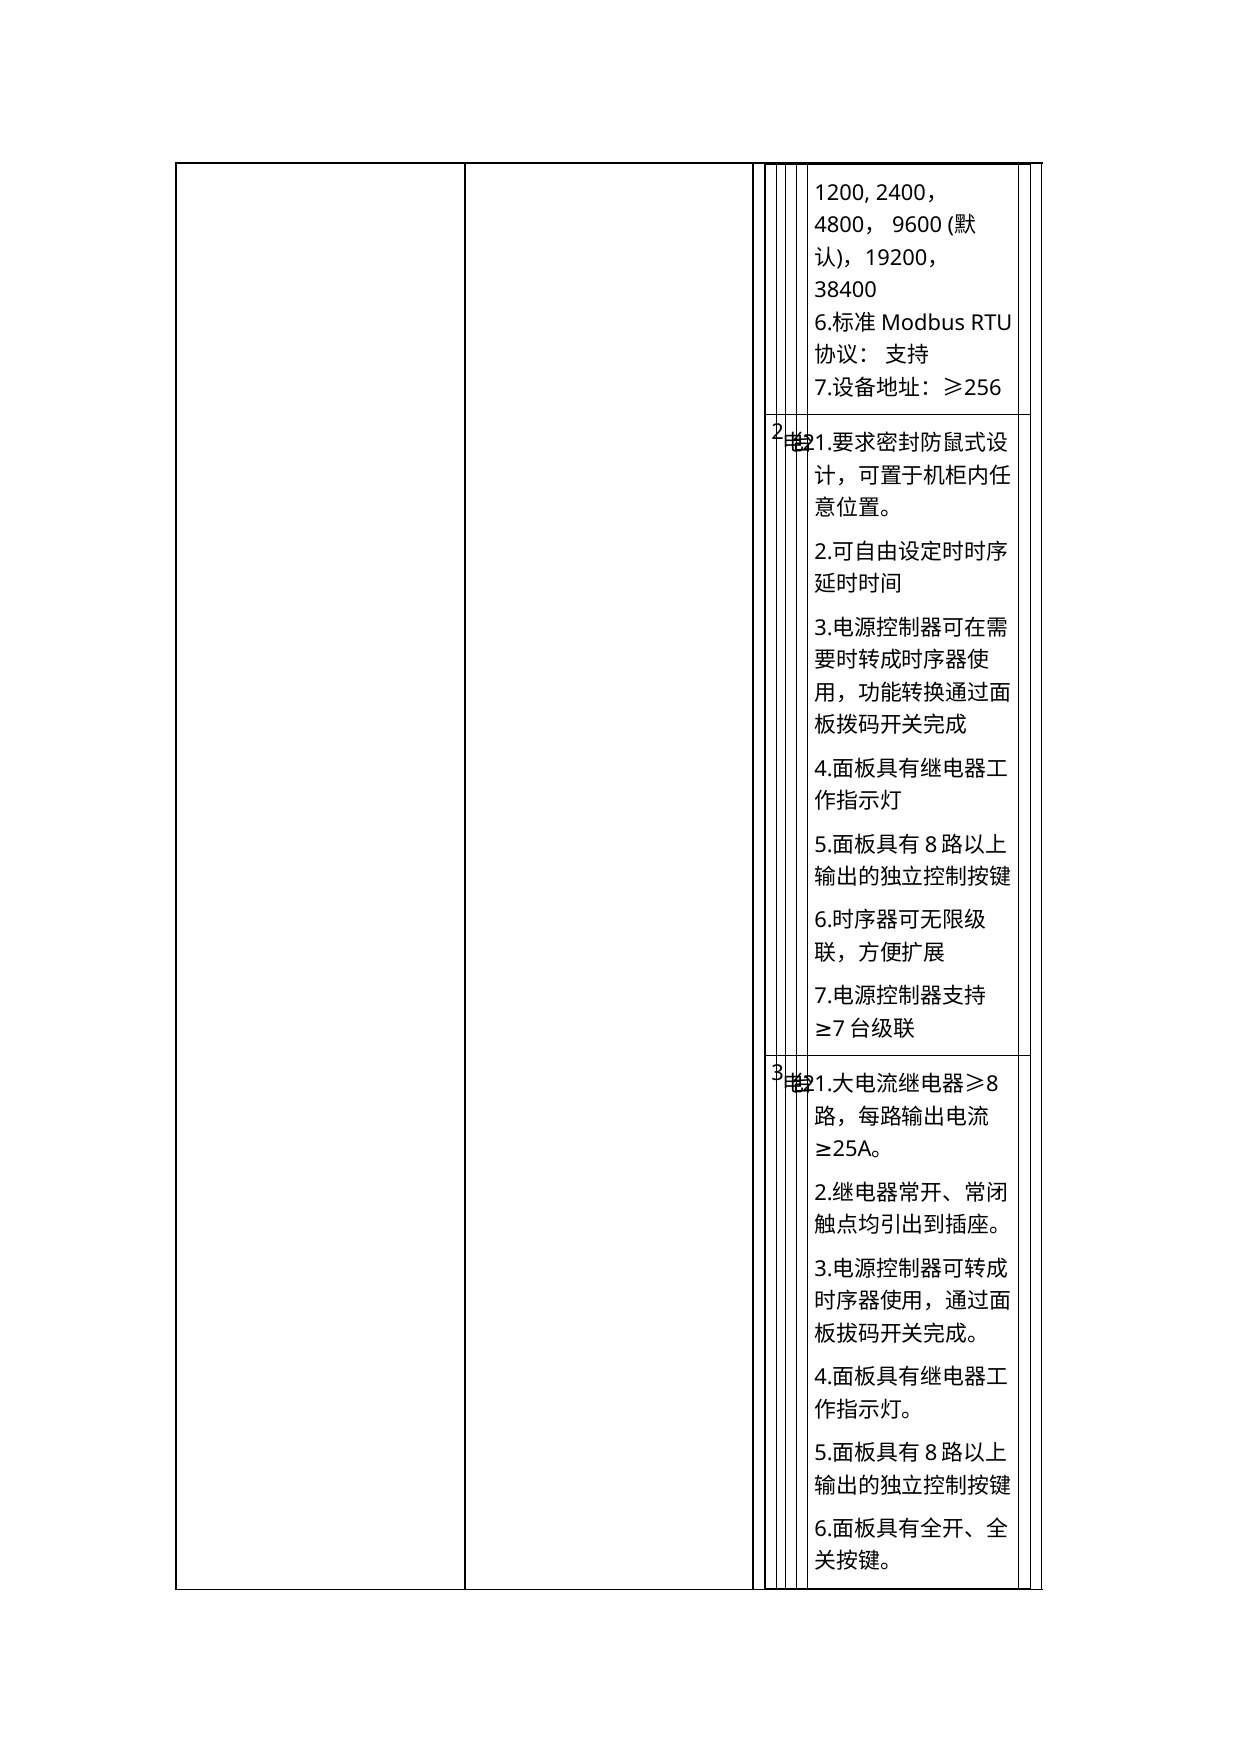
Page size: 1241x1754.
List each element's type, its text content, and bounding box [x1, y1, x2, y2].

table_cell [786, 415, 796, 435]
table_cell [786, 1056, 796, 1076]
table_cell [177, 164, 464, 1589]
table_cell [797, 165, 807, 414]
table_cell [1031, 164, 1041, 1589]
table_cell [808, 165, 1018, 414]
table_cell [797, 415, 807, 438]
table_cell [1019, 165, 1030, 414]
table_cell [754, 164, 764, 1589]
table_cell 核心产品为：LED显示屏 项目质保：2年 交货期：20日历日 报名后可自行踏勘现场：踏勘地点：未央大学园区陕西科技大学新实训楼南门一楼地下文物保护材料与技术实验室 [808, 415, 1018, 1055]
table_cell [786, 1087, 796, 1588]
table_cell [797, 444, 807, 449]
table_cell 1 [466, 164, 752, 1589]
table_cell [1019, 1056, 1030, 1588]
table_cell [808, 1056, 1018, 1588]
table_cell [786, 165, 796, 414]
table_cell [777, 165, 785, 414]
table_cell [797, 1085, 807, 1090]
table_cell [797, 1092, 807, 1588]
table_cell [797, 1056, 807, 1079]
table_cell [766, 165, 776, 414]
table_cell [766, 1056, 776, 1588]
